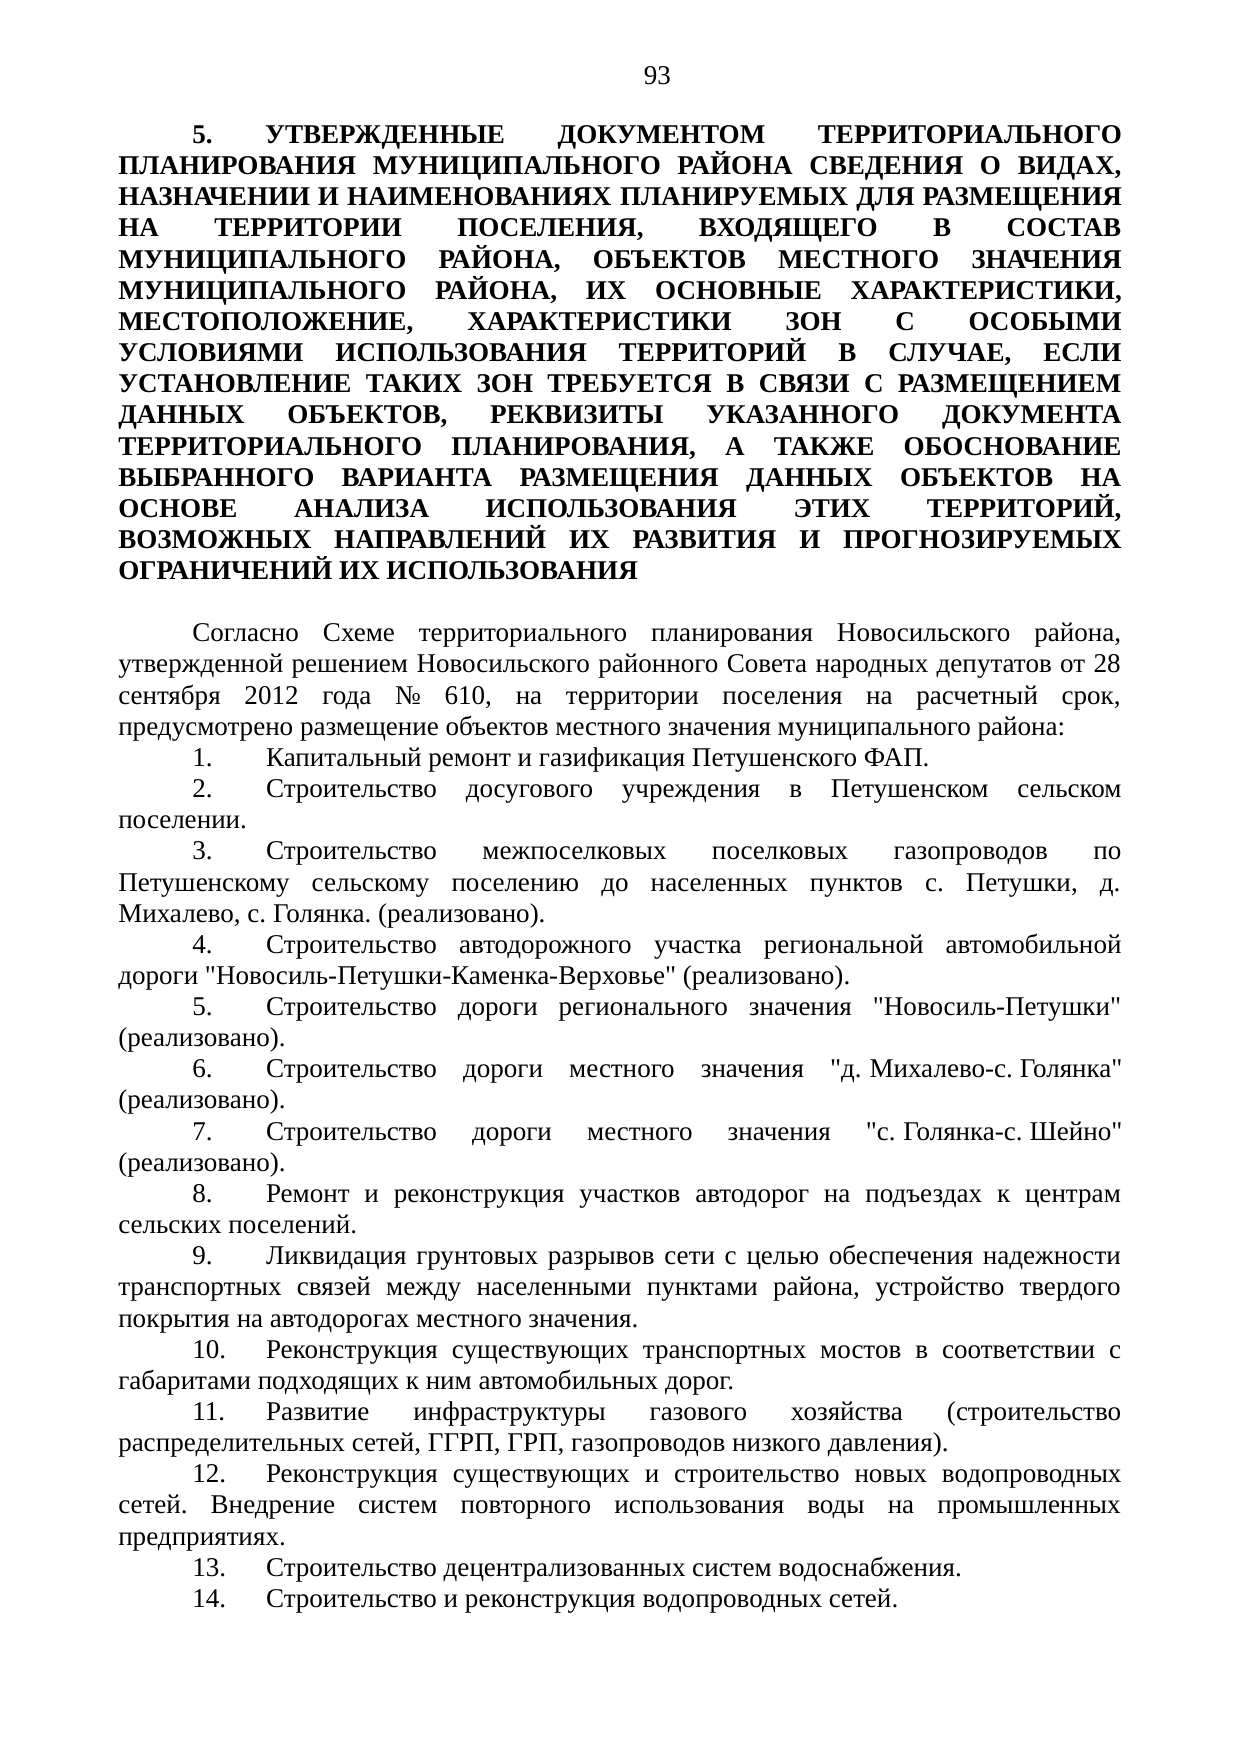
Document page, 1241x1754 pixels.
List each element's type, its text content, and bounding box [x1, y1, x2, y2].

list Строительство децентрализованных систем водоснабжения. [118, 1551, 1122, 1582]
subtitle 5. УТВЕРЖДЕННЫЕ ДОКУМЕНТОМ ТЕРРИТОРИАЛЬНОГО ПЛАНИРОВАНИЯ МУНИЦИПАЛЬНОГО РАЙОНА СВЕДЕНИЯ О ВИДАХ, НАЗНАЧЕНИИ И НАИМЕНОВАНИЯХ ПЛАНИРУЕМЫХ ДЛЯ РАЗМЕЩЕНИЯ НА ТЕРРИТОРИИ ПОСЕЛЕНИЯ, ВХОДЯЩЕГО В СОСТАВ МУНИЦИПАЛЬНОГО РАЙОНА, ОБЪЕКТОВ МЕСТНОГО ЗНАЧЕНИЯ МУНИЦИПАЛЬНОГО РАЙОНА, ИХ ОСНОВНЫЕ ХАРАКТЕРИСТИКИ, МЕСТОПОЛОЖЕНИЕ, ХАРАКТЕРИСТИКИ ЗОН С ОСОБЫМИ УСЛОВИЯМИ ИСПОЛЬЗОВАНИЯ ТЕРРИТОРИЙ В СЛУЧАЕ, ЕСЛИ УСТАНОВЛЕНИЕ ТАКИХ ЗОН ТРЕБУЕТСЯ В СВЯЗИ С РАЗМЕЩЕНИЕМ ДАННЫХ ОБЪЕКТОВ, РЕКВИЗИТЫ УКАЗАННОГО ДОКУМЕНТА ТЕРРИТОРИАЛЬНОГО ПЛАНИРОВАНИЯ, А ТАКЖЕ ОБОСНОВАНИЕ ВЫБРАННОГО ВАРИАНТА РАЗМЕЩЕНИЯ ДАННЫХ ОБЪЕКТОВ НА ОСНОВЕ АНАЛИЗА ИСПОЛЬЗОВАНИЯ ЭТИХ ТЕРРИТОРИЙ, ВОЗМОЖНЫХ НАПРАВЛЕНИЙ ИХ РАЗВИТИЯ И ПРОГНОЗИРУЕМЫХ ОГРАНИЧЕНИЙ ИХ ИСПОЛЬЗОВАНИЯ [118, 118, 1122, 585]
list Реконструкция существующих транспортных мостов в соответствии с габаритами подходящих к ним автомобильных дорог. [118, 1333, 1122, 1395]
text Согласно Схеме территориального планирования Новосильского района, утвержденной решением Новосильского районного Совета народных депутатов от 28 сентября 2012 года № 610, на территории поселения на расчетный срок, предусмотрено размещение объектов местного значения муниципального района: [118, 616, 1122, 741]
list Строительство автодорожного участка региональной автомобильной дороги "Новосиль-Петушки-Каменка-Верховье" (реализовано). [118, 928, 1122, 990]
list Строительство и реконструкция водопроводных сетей. [118, 1582, 1122, 1613]
list Ликвидация грунтовых разрывов сети с целью обеспечения надежности транспортных связей между населенными пунктами района, устройство твердого покрытия на автодорогах местного значения. [118, 1239, 1122, 1333]
list Ремонт и реконструкция участков автодорог на подъездах к центрам сельских поселений. [118, 1177, 1122, 1239]
list Реконструкция существующих и строительство новых водопроводных сетей. Внедрение систем повторного использования воды на промышленных предприятиях. [118, 1457, 1122, 1551]
list Строительство дороги местного значения "д. Михалево-с. Голянка" (реализовано). [118, 1052, 1122, 1115]
list Капитальный ремонт и газификация Петушенского ФАП. [118, 741, 1122, 772]
list Развитие инфраструктуры газового хозяйства (строительство распределительных сетей, ГГРП, ГРП, газопроводов низкого давления). [118, 1395, 1122, 1457]
list Строительство досугового учреждения в Петушенском сельском поселении. [118, 772, 1122, 834]
list Строительство межпоселковых поселковых газопроводов по Петушенскому сельскому поселению до населенных пунктов с. Петушки, д. Михалево, с. Голянка. (реализовано). [118, 834, 1122, 928]
list Строительство дороги регионального значения "Новосиль-Петушки" (реализовано). [118, 990, 1122, 1052]
list Строительство дороги местного значения "с. Голянка-с. Шейно" (реализовано). [118, 1115, 1122, 1177]
